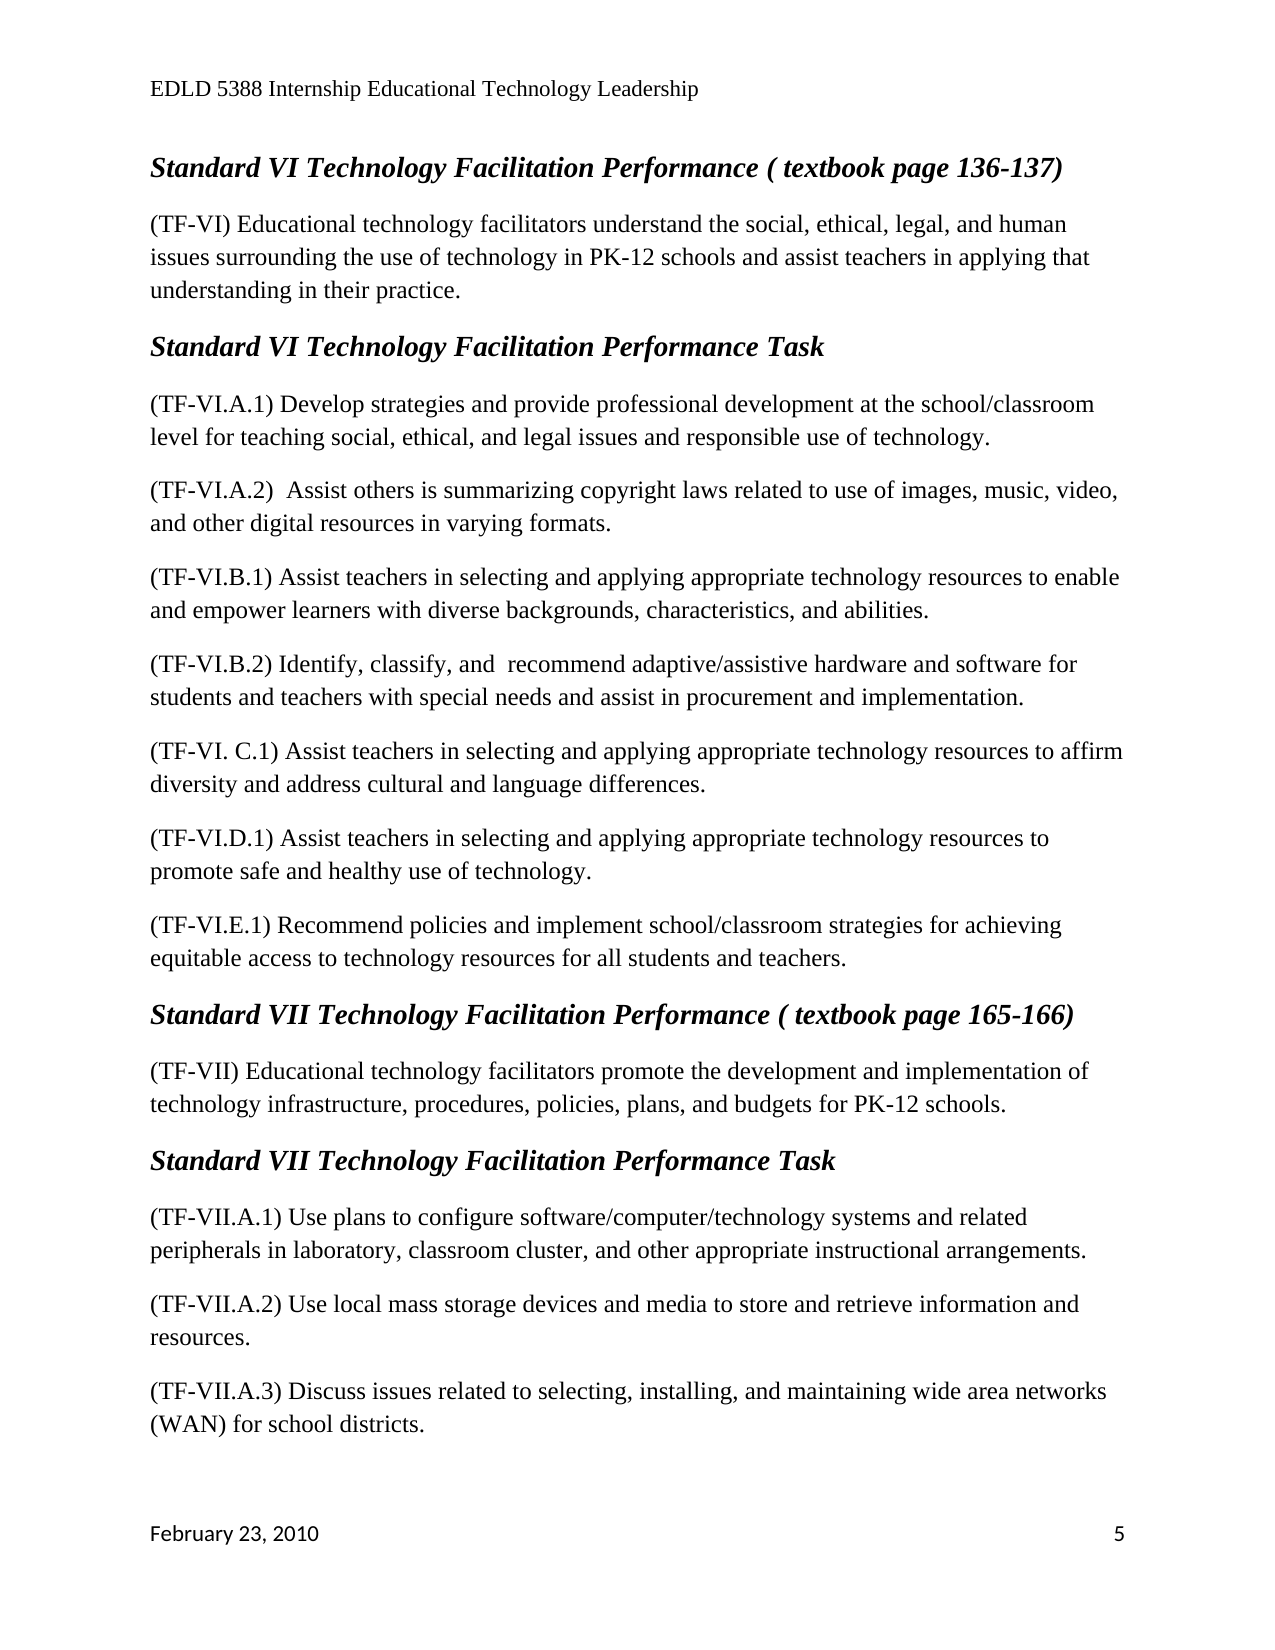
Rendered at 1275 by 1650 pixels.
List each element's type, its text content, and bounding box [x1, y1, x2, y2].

text (TF-VI.B.1) Assist teachers in selecting and applying appropriate technology resources to enable and empower learners with diverse backgrounds, characteristics, and abilities. [150, 562, 1125, 624]
text Standard VI Technology Facilitation Performance Task [150, 329, 1125, 363]
text (TF-VI) Educational technology facilitators understand the social, ethical, legal, and human issues surrounding the use of technology in PK-12 schools and assist teachers in applying that understanding in their practice. [150, 209, 1125, 304]
text Standard VII Technology Facilitation Performance ( textbook page 165-166) [150, 997, 1125, 1030]
text (TF-VII.A.2) Use local mass storage devices and media to store and retrieve information and resources. [150, 1289, 1125, 1351]
text (TF-VI.A.2) Assist others is summarizing copyright laws related to use of images, music, video, and other digital resources in varying formats. [150, 476, 1125, 537]
text (TF-VI. C.1) Assist teachers in selecting and applying appropriate technology resources to affirm diversity and address cultural and language differences. [150, 736, 1125, 798]
text Standard VI Technology Facilitation Performance ( textbook page 136-137) [150, 150, 1125, 183]
text (TF-VII.A.3) Discuss issues related to selecting, installing, and maintaining wide area networks (WAN) for school districts. [150, 1376, 1125, 1438]
text (TF-VI.B.2) Identify, classify, and recommend adaptive/assistive hardware and software for students and teachers with special needs and assist in procurement and implementation. [150, 649, 1125, 711]
text (TF-VII.A.1) Use plans to configure software/computer/technology systems and related peripherals in laboratory, classroom cluster, and other appropriate instructional arrangements. [150, 1202, 1125, 1264]
text (TF-VI.A.1) Develop strategies and provide professional development at the school/classroom level for teaching social, ethical, and legal issues and responsible use of technology. [150, 389, 1125, 450]
text (TF-VII) Educational technology facilitators promote the development and implementation of technology infrastructure, procedures, policies, plans, and budgets for PK-12 schools. [150, 1056, 1125, 1118]
text Standard VII Technology Facilitation Performance Task [150, 1143, 1125, 1177]
text (TF-VI.E.1) Recommend policies and implement school/classroom strategies for achieving equitable access to technology resources for all students and teachers. [150, 910, 1125, 972]
text (TF-VI.D.1) Assist teachers in selecting and applying appropriate technology resources to promote safe and healthy use of technology. [150, 823, 1125, 885]
